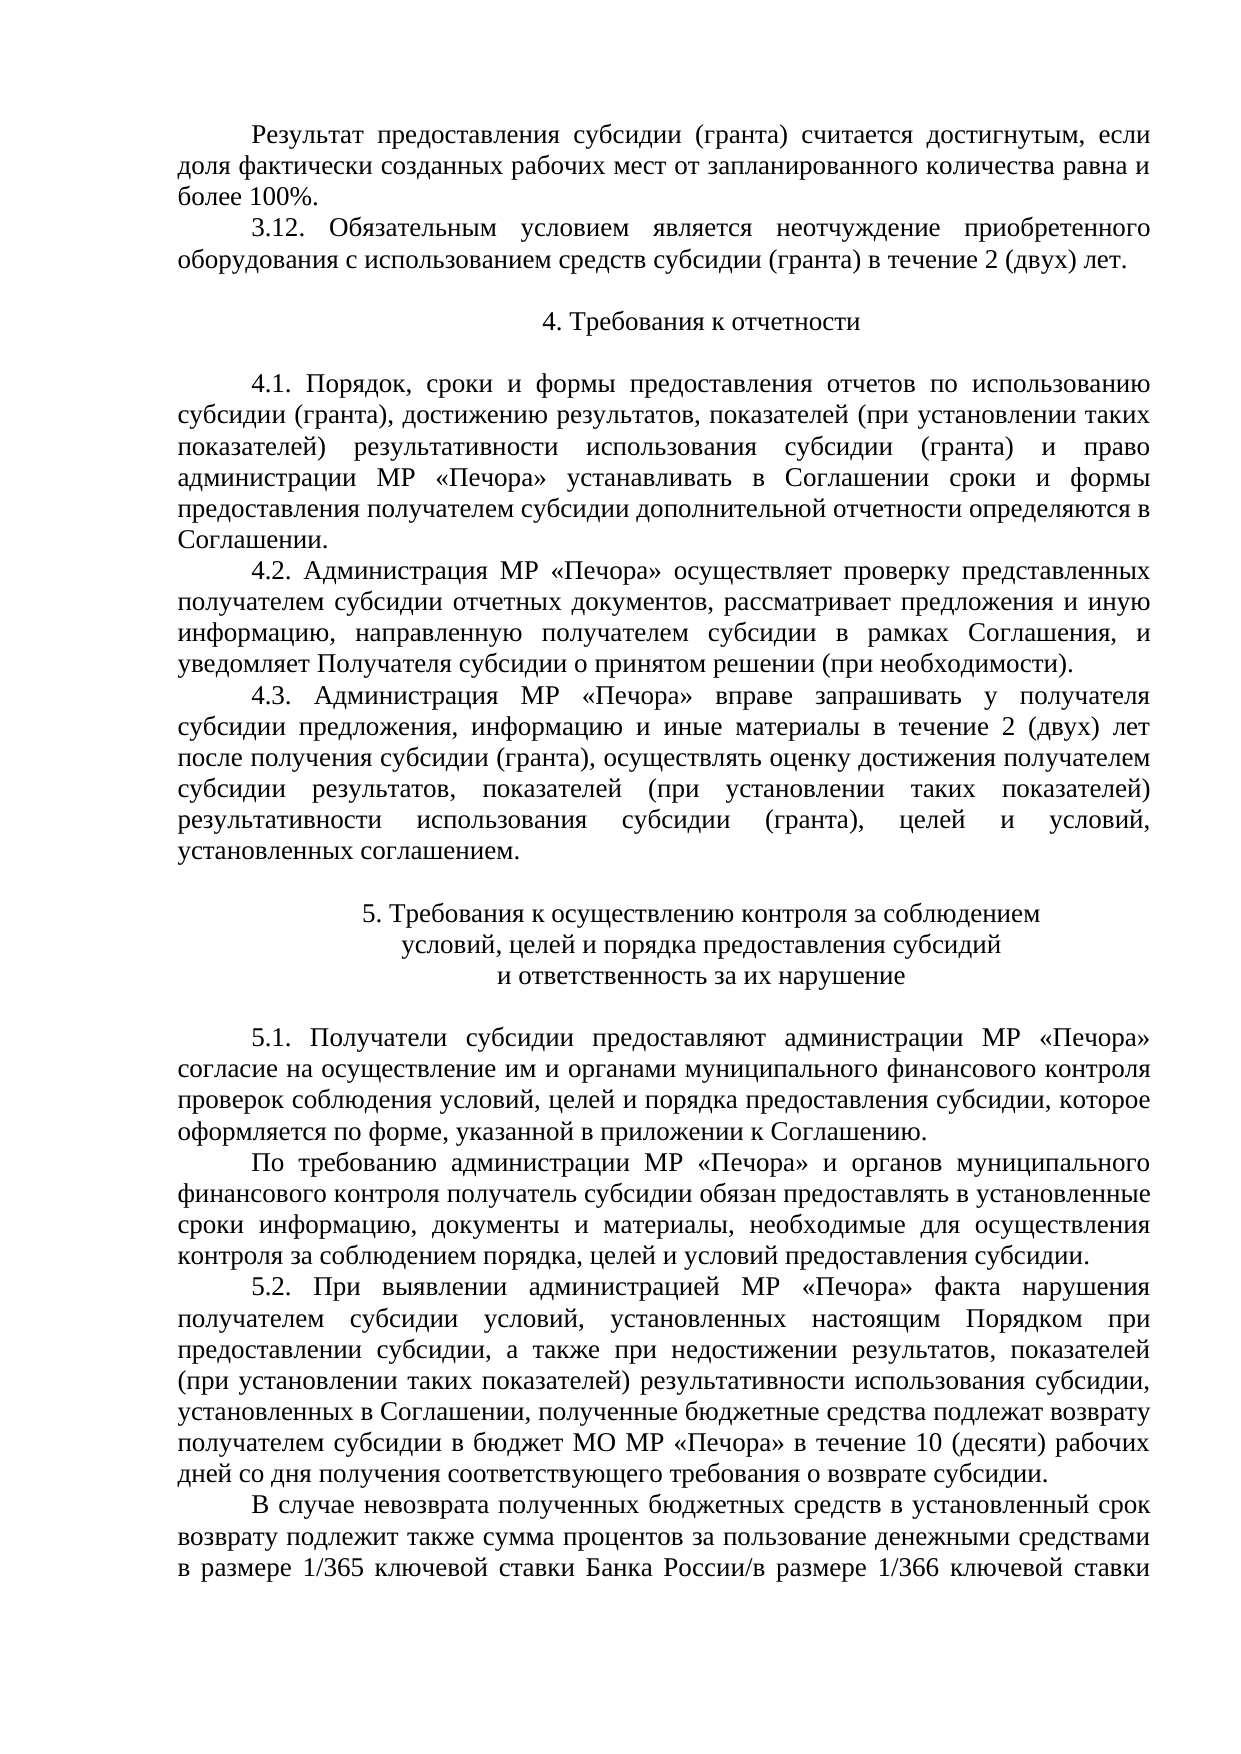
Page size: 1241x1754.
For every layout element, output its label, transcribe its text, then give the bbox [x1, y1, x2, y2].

text 5.2. При выявлении администрацией МР «Печора» факта нарушения получателем субсидии условий, установленных настоящим Порядком при предоставлении субсидии, а также при недостижении результатов, показателей (при установлении таких показателей) результативности использования субсидии, установленных в Соглашении, полученные бюджетные средства подлежат возврату получателем субсидии в бюджет МО МР «Печора» в течение 10 (десяти) рабочих дней со дня получения соответствующего требования о возврате субсидии. [177, 1271, 1152, 1488]
text По требованию администрации МР «Печора» и органов муниципального финансового контроля получатель субсидии обязан предоставлять в установленные сроки информацию, документы и материалы, необходимые для осуществления контроля за соблюдением порядка, целей и условий предоставления субсидии. [177, 1146, 1152, 1271]
text условий, целей и порядка предоставления субсидий [177, 928, 1152, 959]
text 3.12. Обязательным условием является неотчуждение приобретенного оборудования с использованием средств субсидии (гранта) в течение 2 (двух) лет. [177, 212, 1152, 274]
text 5.1. Получатели субсидии предоставляют администрации МР «Печора» согласие на осуществление им и органами муниципального финансового контроля проверок соблюдения условий, целей и порядка предоставления субсидии, которое оформляется по форме, указанной в приложении к Соглашению. [177, 1021, 1152, 1146]
text 5. Требования к осуществлению контроля за соблюдением [177, 897, 1152, 928]
text 4.3. Администрация МР «Печора» вправе запрашивать у получателя субсидии предложения, информацию и иные материалы в течение 2 (двух) лет после получения субсидии (гранта), осуществлять оценку достижения получателем субсидии результатов, показателей (при установлении таких показателей) результативности использования субсидии (гранта), целей и условий, установленных соглашением. [177, 679, 1152, 866]
text 4.1. Порядок, сроки и формы предоставления отчетов по использованию субсидии (гранта), достижению результатов, показателей (при установлении таких показателей) результативности использования субсидии (гранта) и право администрации МР «Печора» устанавливать в Соглашении сроки и формы предоставления получателем субсидии дополнительной отчетности определяются в Соглашении. [177, 367, 1152, 554]
text Результат предоставления субсидии (гранта) считается достигнутым, если доля фактически созданных рабочих мест от запланированного количества равна и более 100%. [177, 118, 1152, 212]
text 4.2. Администрация МР «Печора» осуществляет проверку представленных получателем субсидии отчетных документов, рассматривает предложения и иную информацию, направленную получателем субсидии в рамках Соглашения, и уведомляет Получателя субсидии о принятом решении (при необходимости). [177, 554, 1152, 679]
text и ответственность за их нарушение [177, 959, 1152, 990]
text 4. Требования к отчетности [177, 305, 1152, 336]
